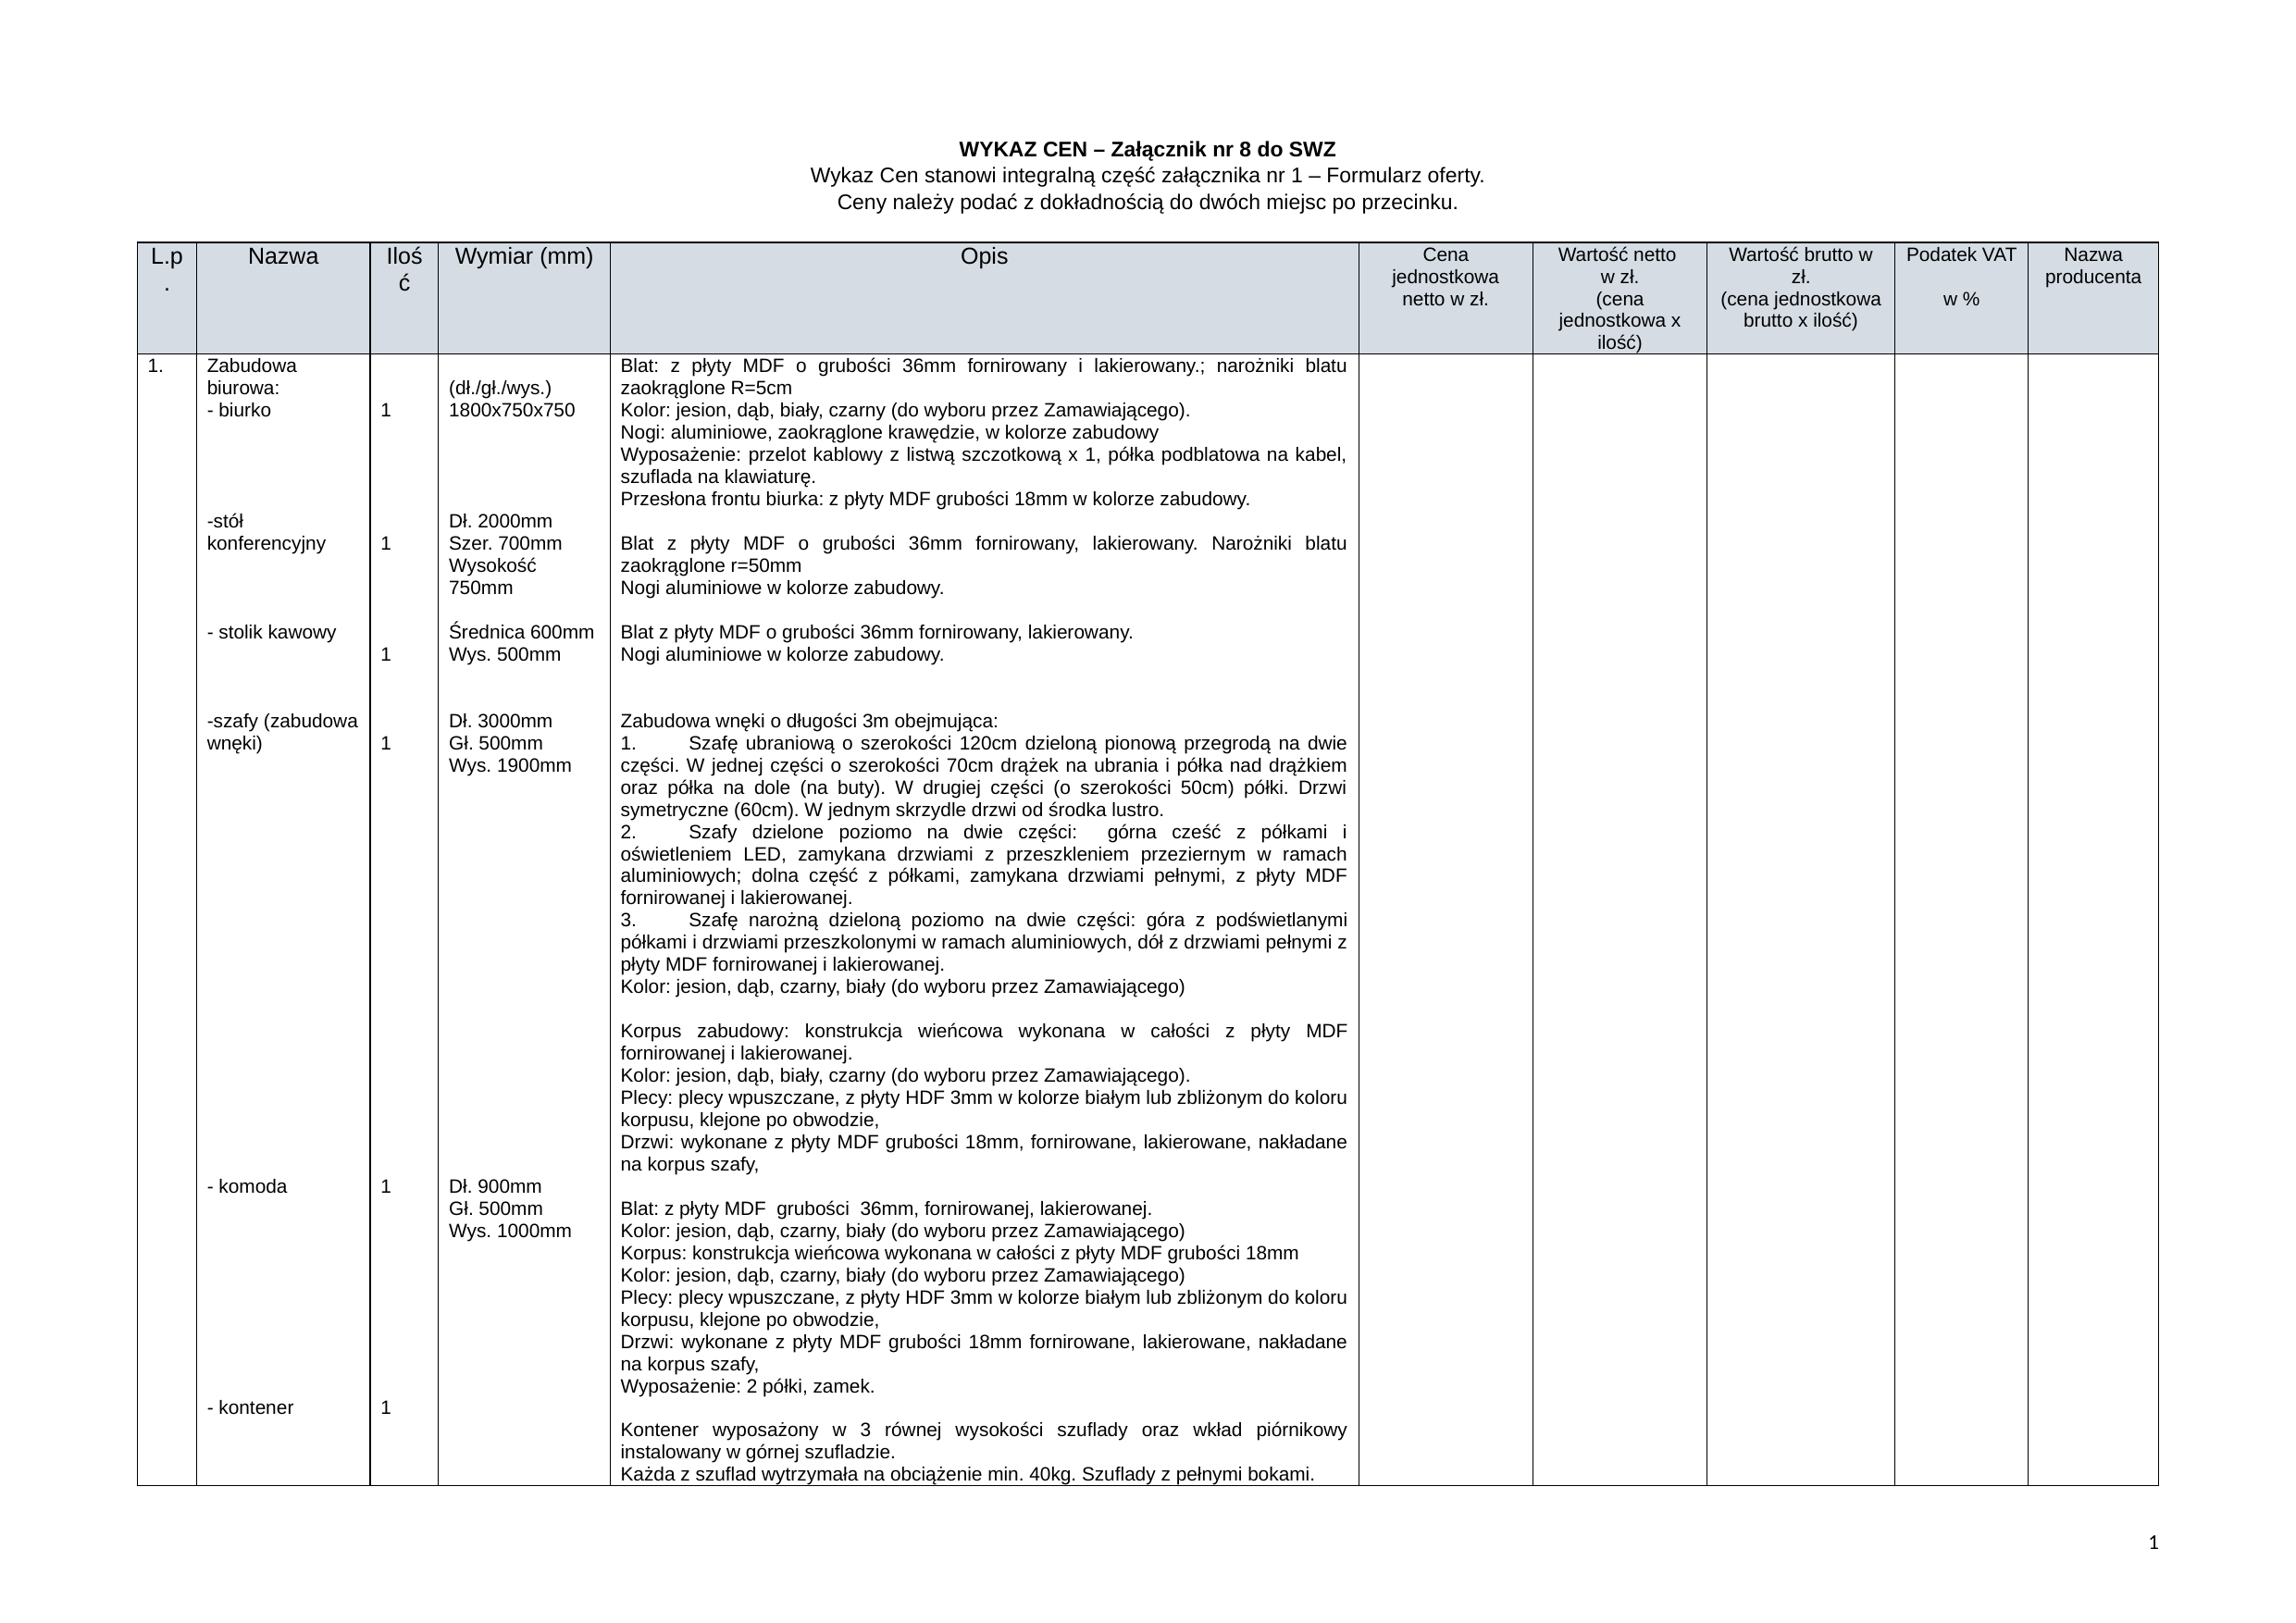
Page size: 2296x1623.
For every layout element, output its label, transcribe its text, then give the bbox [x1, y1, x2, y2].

table_header Nazwa [197, 243, 369, 353]
table_header L.p. [138, 243, 196, 353]
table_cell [197, 354, 369, 1485]
table_header Wartość brutto w zł. (cena jednostkowa brutto x ilość) [1707, 243, 1894, 353]
table_header Wymiar (mm) [439, 243, 610, 353]
table_cell [1359, 354, 1533, 1485]
table_cell [1895, 354, 2028, 1485]
table_cell [2029, 354, 2158, 1485]
table_cell [1707, 354, 1894, 1485]
table_header Wartość netto w zł. (cena jednostkowa x ilość) [1533, 243, 1706, 353]
table_header Opis [611, 243, 1359, 353]
table_cell 1. [138, 354, 196, 1485]
text Ceny należy podać z dokładnością do dwóch miejsc po przecinku. [137, 189, 2159, 214]
table_header Podatek VAT w % [1895, 243, 2028, 353]
text Wykaz Cen stanowi integralną część załącznika nr 1 – Formularz oferty. [137, 163, 2159, 187]
table_header Cena jednostkowa netto w zł. [1359, 243, 1533, 353]
table_cell 1 1 1 1 1 1 [371, 354, 438, 1485]
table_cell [439, 354, 610, 1485]
table_header Ilość [371, 243, 438, 353]
text WYKAZ CEN – Załącznik nr 8 do SWZ [137, 137, 2159, 161]
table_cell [611, 354, 1359, 1485]
table_cell [1533, 354, 1706, 1485]
table_header Nazwa producenta [2029, 243, 2158, 353]
